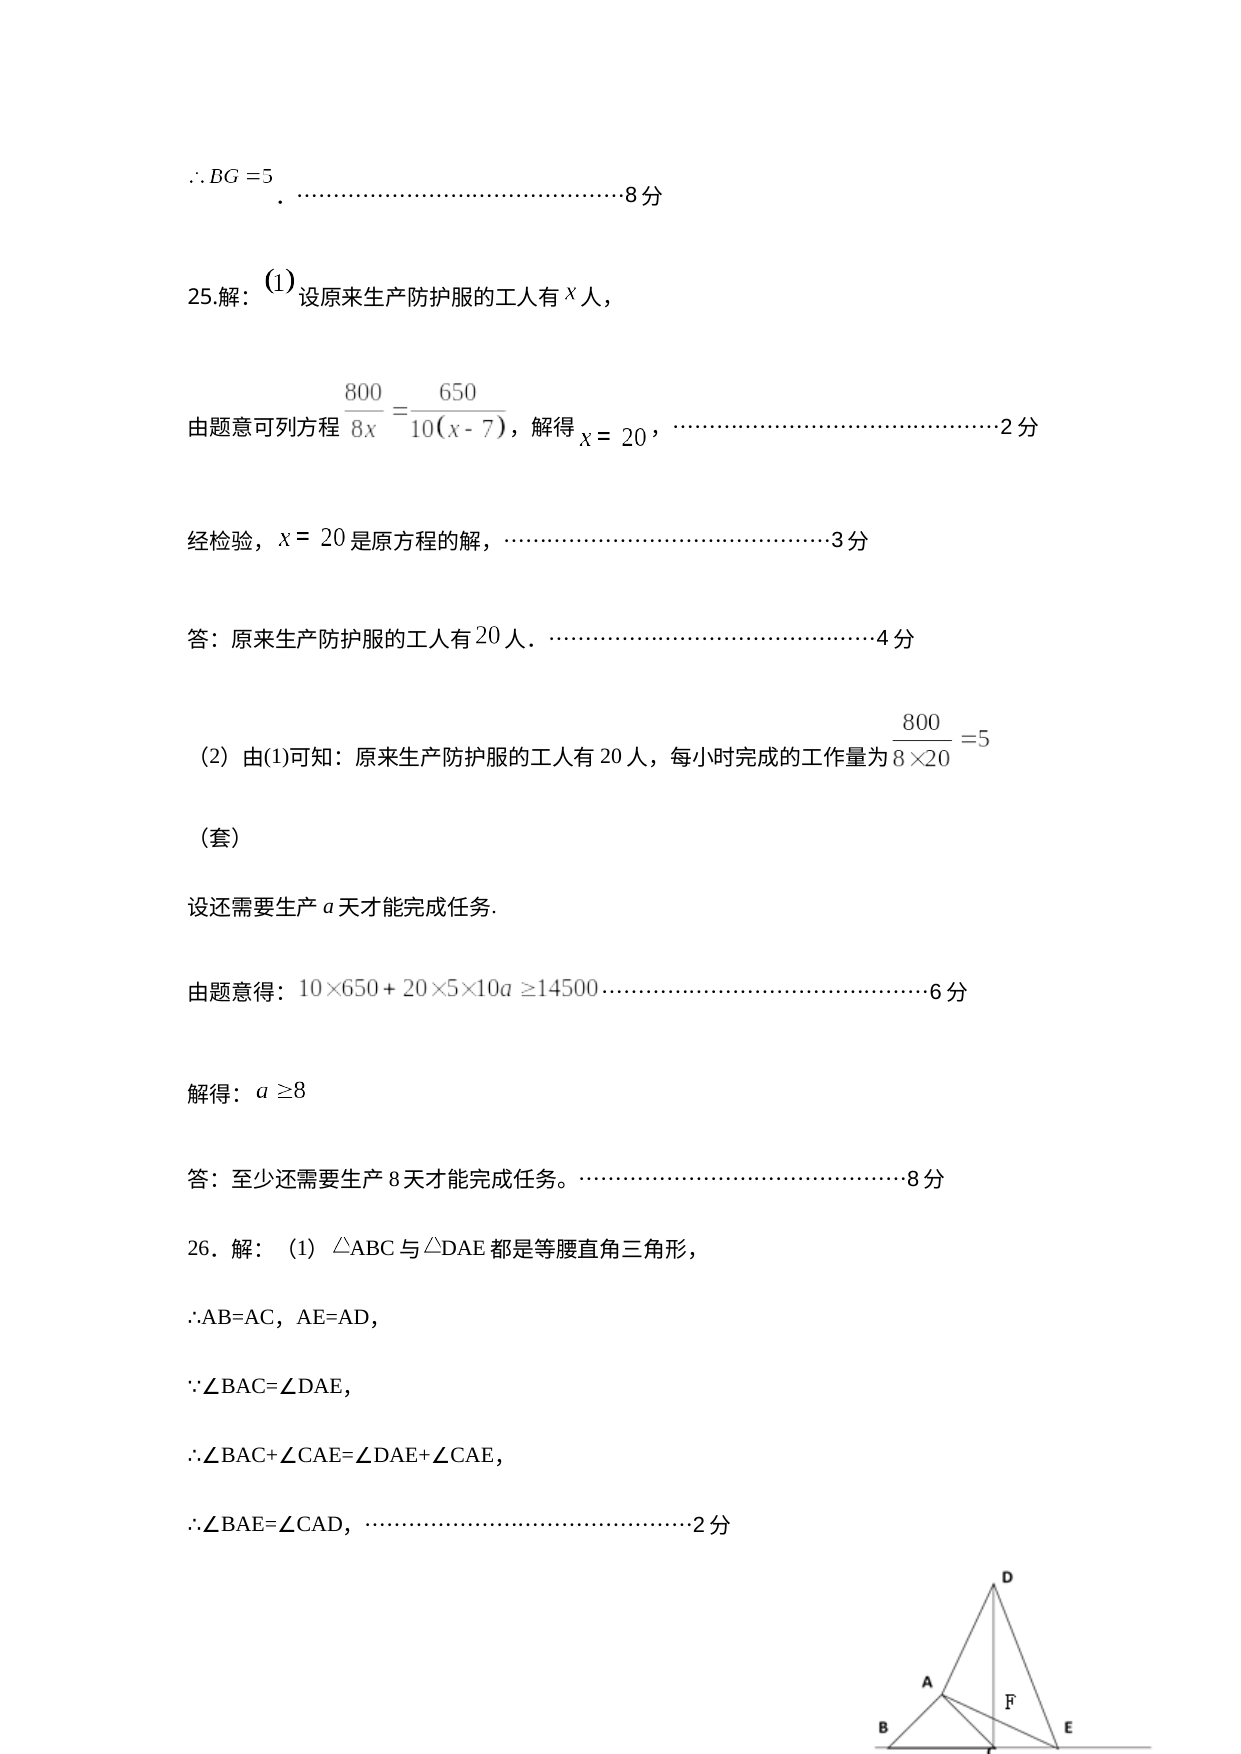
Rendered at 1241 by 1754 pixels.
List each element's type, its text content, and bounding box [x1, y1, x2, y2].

text ∴∠BAC+∠CAE=∠DAE+∠CAE， [187, 1439, 1053, 1471]
text 设还需要生产a天才能完成任务. [187, 889, 1053, 922]
text （2）由(1)可知：原来生产防护服的工人有20人，每小时完成的工作量为（套） [187, 707, 1053, 853]
text 解得： [187, 1060, 1053, 1125]
text 由题意得：………………………………………6分 [187, 959, 1053, 1024]
text 答：至少还需要生产8天才能完成任务。………………………………………8分 [187, 1162, 1053, 1194]
text 25.解：设原来生产防护服的工人有人， 由题意可列方程，解得，………………………………………2分 经检验，是原方程的解，………………………………………3分 答：原来生产防护服的工人有人．………………………………………4分 [187, 264, 1053, 670]
text ∵∠BAC=∠DAE， [187, 1369, 1053, 1402]
text ∴∠BAE=∠CAD，………………………………………2分 [187, 1508, 1053, 1540]
text ∴AB=AC，AE=AD， [187, 1300, 1053, 1333]
text 26．解：（1）ABC与DAE都是等腰直角三角形， [187, 1231, 1053, 1264]
text ．………………………………………8分 [187, 162, 1053, 227]
picture [850, 1550, 1160, 1754]
